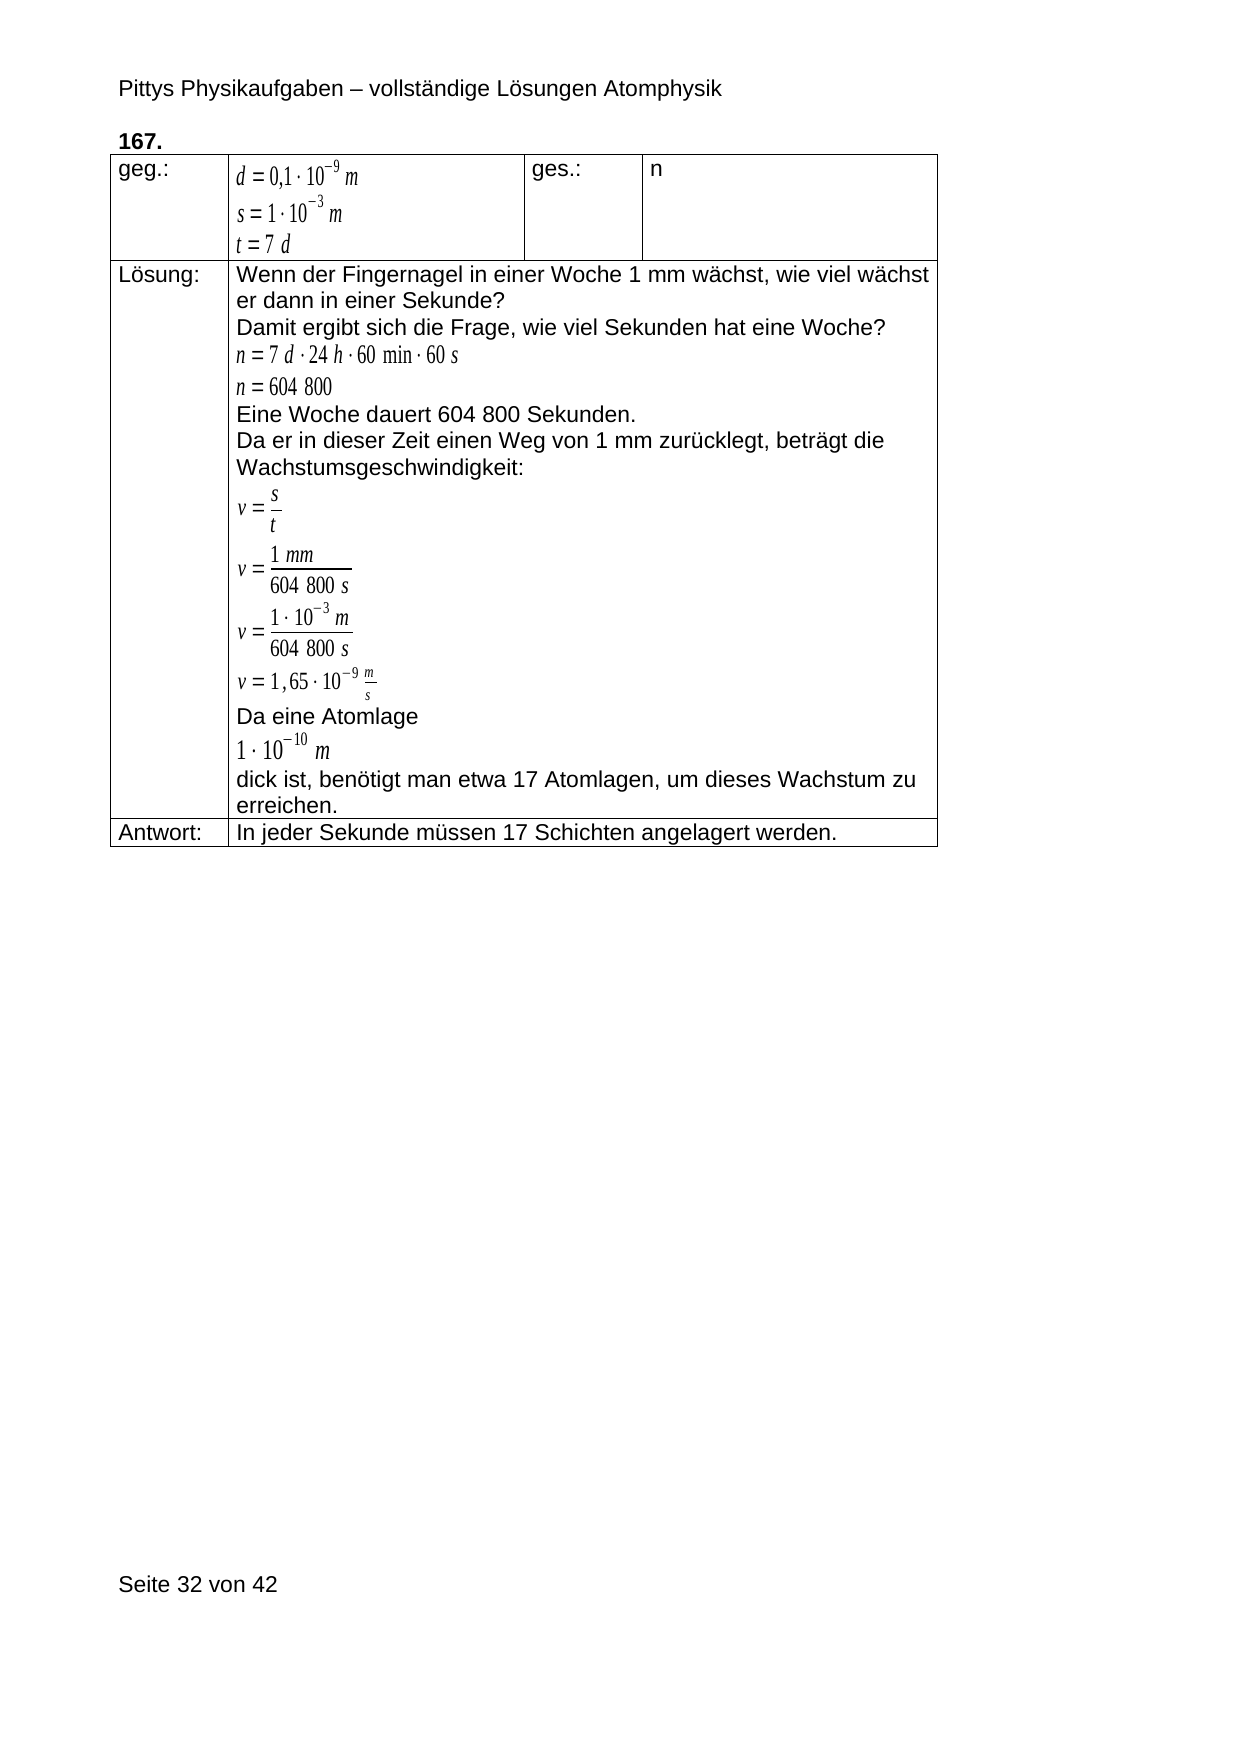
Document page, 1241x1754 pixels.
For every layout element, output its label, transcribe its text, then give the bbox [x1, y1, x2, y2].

table_cell Antwort: [111, 819, 228, 846]
table_header n [643, 155, 937, 260]
table_cell In jeder Sekunde müssen 17 Schichten angelagert werden. [229, 819, 937, 846]
table_header ges.: [525, 155, 642, 260]
table_cell Lösung: [111, 261, 228, 818]
table_cell Wenn der Fingernagel in einer Woche 1 mm wächst, wie viel wächst er dann in einer Sekunde? Damit ergibt sich die Frage, wie viel Sekunden hat eine Woche? Eine Woche dauert 604 800 Sekunden. Da er in dieser Zeit einen Weg von 1 mm zurücklegt, beträgt die Wachstumsgeschwindigkeit: Da eine Atomlage dick ist, benötigt man etwa 17 Atomlagen, um dieses Wachstum zu erreichen. [229, 261, 937, 818]
table_header geg.: [111, 155, 228, 260]
table_header [229, 155, 524, 260]
text 167. [118, 128, 1152, 154]
